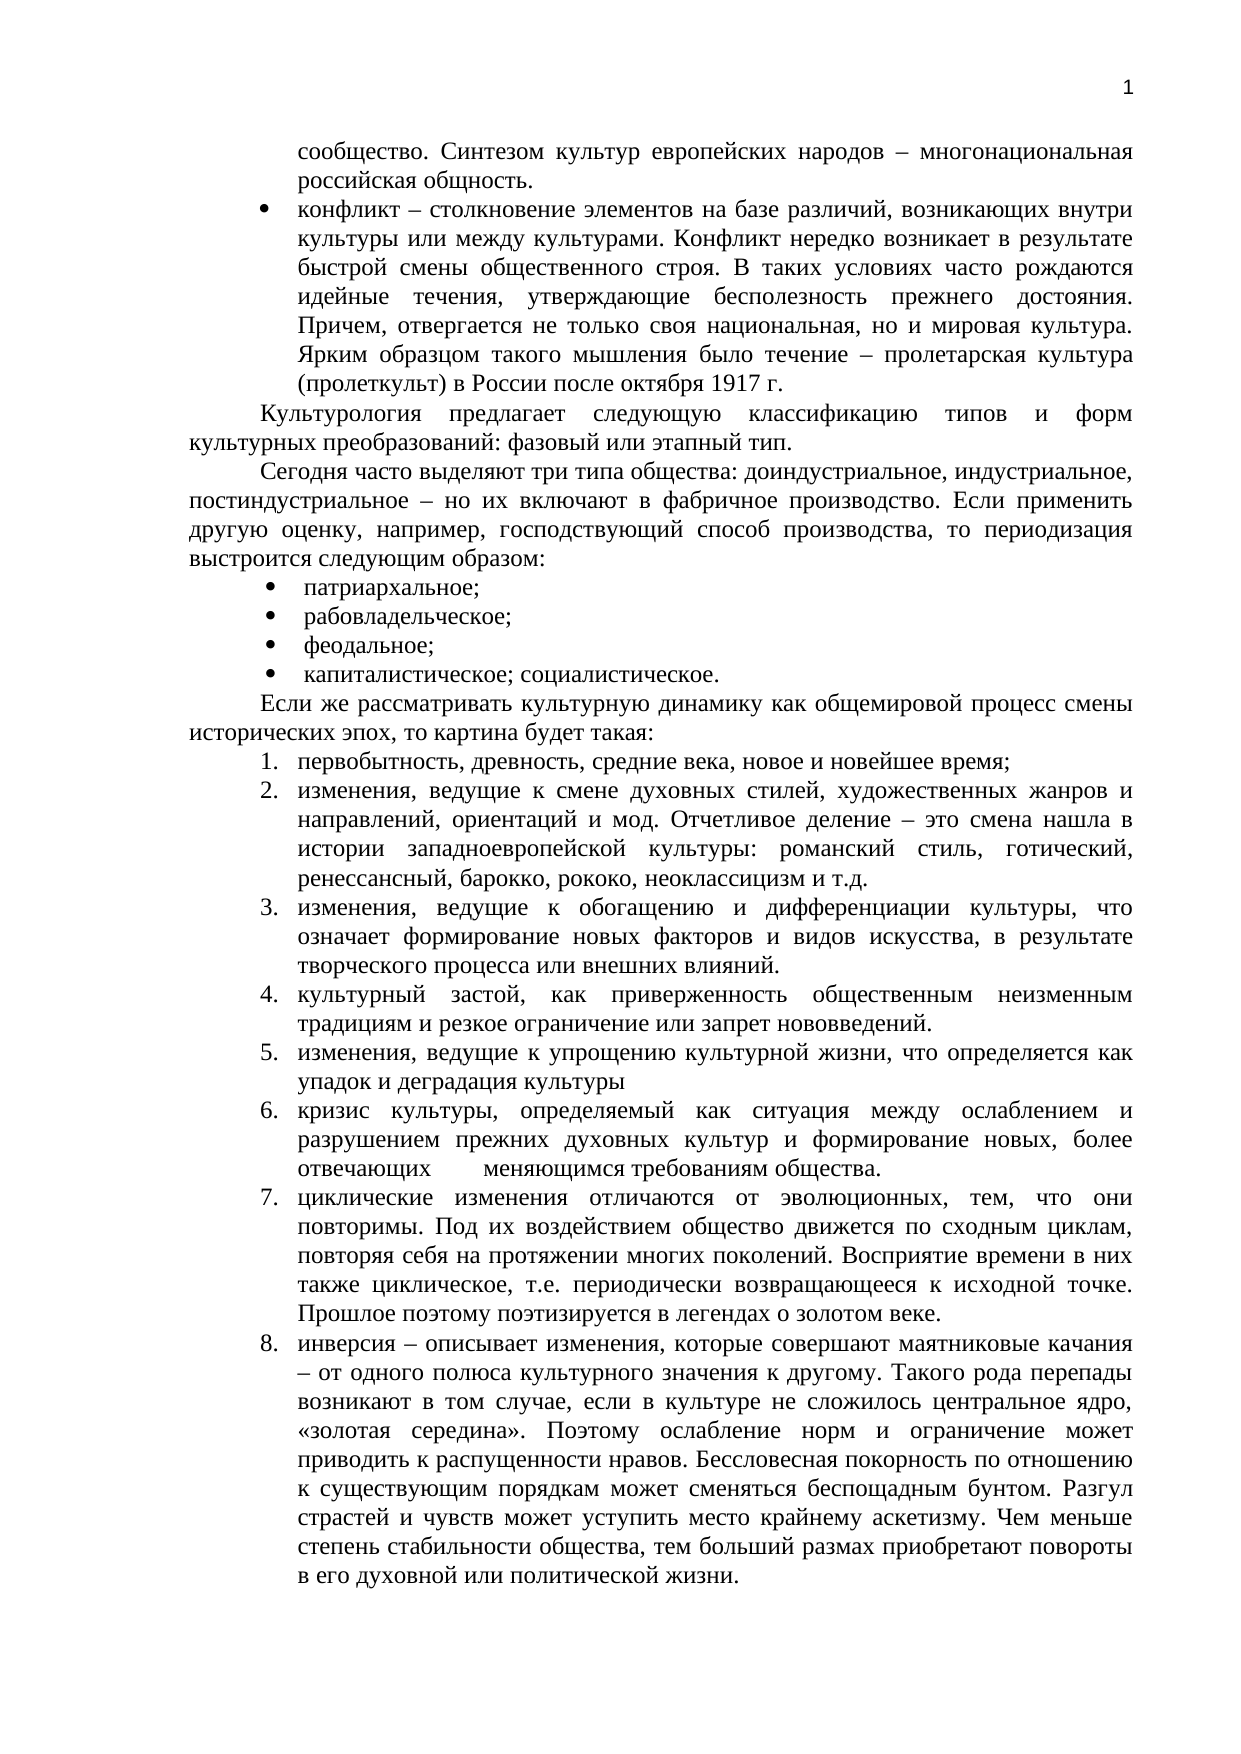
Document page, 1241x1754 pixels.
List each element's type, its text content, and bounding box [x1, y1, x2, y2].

list циклические изменения отличаются от эволюционных, тем, что они повторимы. Под их воздействием общество движется по сходным циклам, повторяя себя на протяжении многих поколений. Восприятие времени в них также циклическое, т.е. периодически возвращающееся к исходной точке. Прошлое поэтому поэтизируется в легендах о золотом веке. [260, 1182, 1134, 1327]
list кризис культуры, определяемый как ситуация между ослаблением и разрушением прежних духовных культур и формирование новых, более отвечающих меняющимся требованиям общества. [260, 1095, 1134, 1182]
list первобытность, древность, средние века, новое и новейшее время; [260, 746, 1134, 775]
list патриархальное; [266, 572, 1134, 601]
list изменения, ведущие к смене духовных стилей, художественных жанров и направлений, ориентаций и мод. Отчетливое деление – это смена нашла в истории западноевропейской культуры: романский стиль, готический, ренессансный, барокко, рококо, неоклассицизм и т.д. [260, 775, 1134, 891]
list рабовладельческое; [266, 601, 1134, 630]
text Сегодня часто выделяют три типа общества: доиндустриальное, индустриальное, постиндустриальное – но их включают в фабричное производство. Если применить другую оценку, например, господствующий способ производства, то периодизация выстроится следующим образом: [189, 456, 1134, 572]
text Культурология предлагает следующую классификацию типов и форм культурных преобразований: фазовый или этапный тип. [189, 397, 1134, 456]
list конфликт – столкновение элементов на базе различий, возникающих внутри культуры или между культурами. Конфликт нередко возникает в результате быстрой смены общественного строя. В таких условиях часто рождаются идейные течения, утверждающие бесполезность прежнего достояния. Причем, отвергается не только своя национальная, но и мировая культура. Ярким образцом такого мышления было течение – пролетарская культура (пролеткульт) в России после октября 1917 г. [260, 194, 1134, 397]
text Если же рассматривать культурную динамику как общемировой процесс смены исторических эпох, то картина будет такая: [189, 688, 1134, 746]
list изменения, ведущие к обогащению и дифференциации культуры, что означает формирование новых факторов и видов искусства, в результате творческого процесса или внешних влияний. [260, 891, 1134, 979]
list культурный застой, как приверженность общественным неизменным традициям и резкое ограничение или запрет нововведений. [260, 979, 1134, 1037]
list феодальное; [266, 630, 1134, 659]
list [260, 136, 1134, 194]
list инверсия – описывает изменения, которые совершают маятниковые качания – от одного полюса культурного значения к другому. Такого рода перепады возникают в том случае, если в культуре не сложилось центральное ядро, «золотая середина». Поэтому ослабление норм и ограничение может приводить к распущенности нравов. Бессловесная покорность по отношению к существующим порядкам может сменяться беспощадным бунтом. Разгул страстей и чувств может уступить место крайнему аскетизму. Чем меньше степень стабильности общества, тем больший размах приобретают повороты в его духовной или политической жизни. [260, 1327, 1134, 1589]
list изменения, ведущие к упрощению культурной жизни, что определяется как упадок и деградация культуры [260, 1037, 1134, 1095]
list капиталистическое; социалистическое. [266, 659, 1134, 688]
